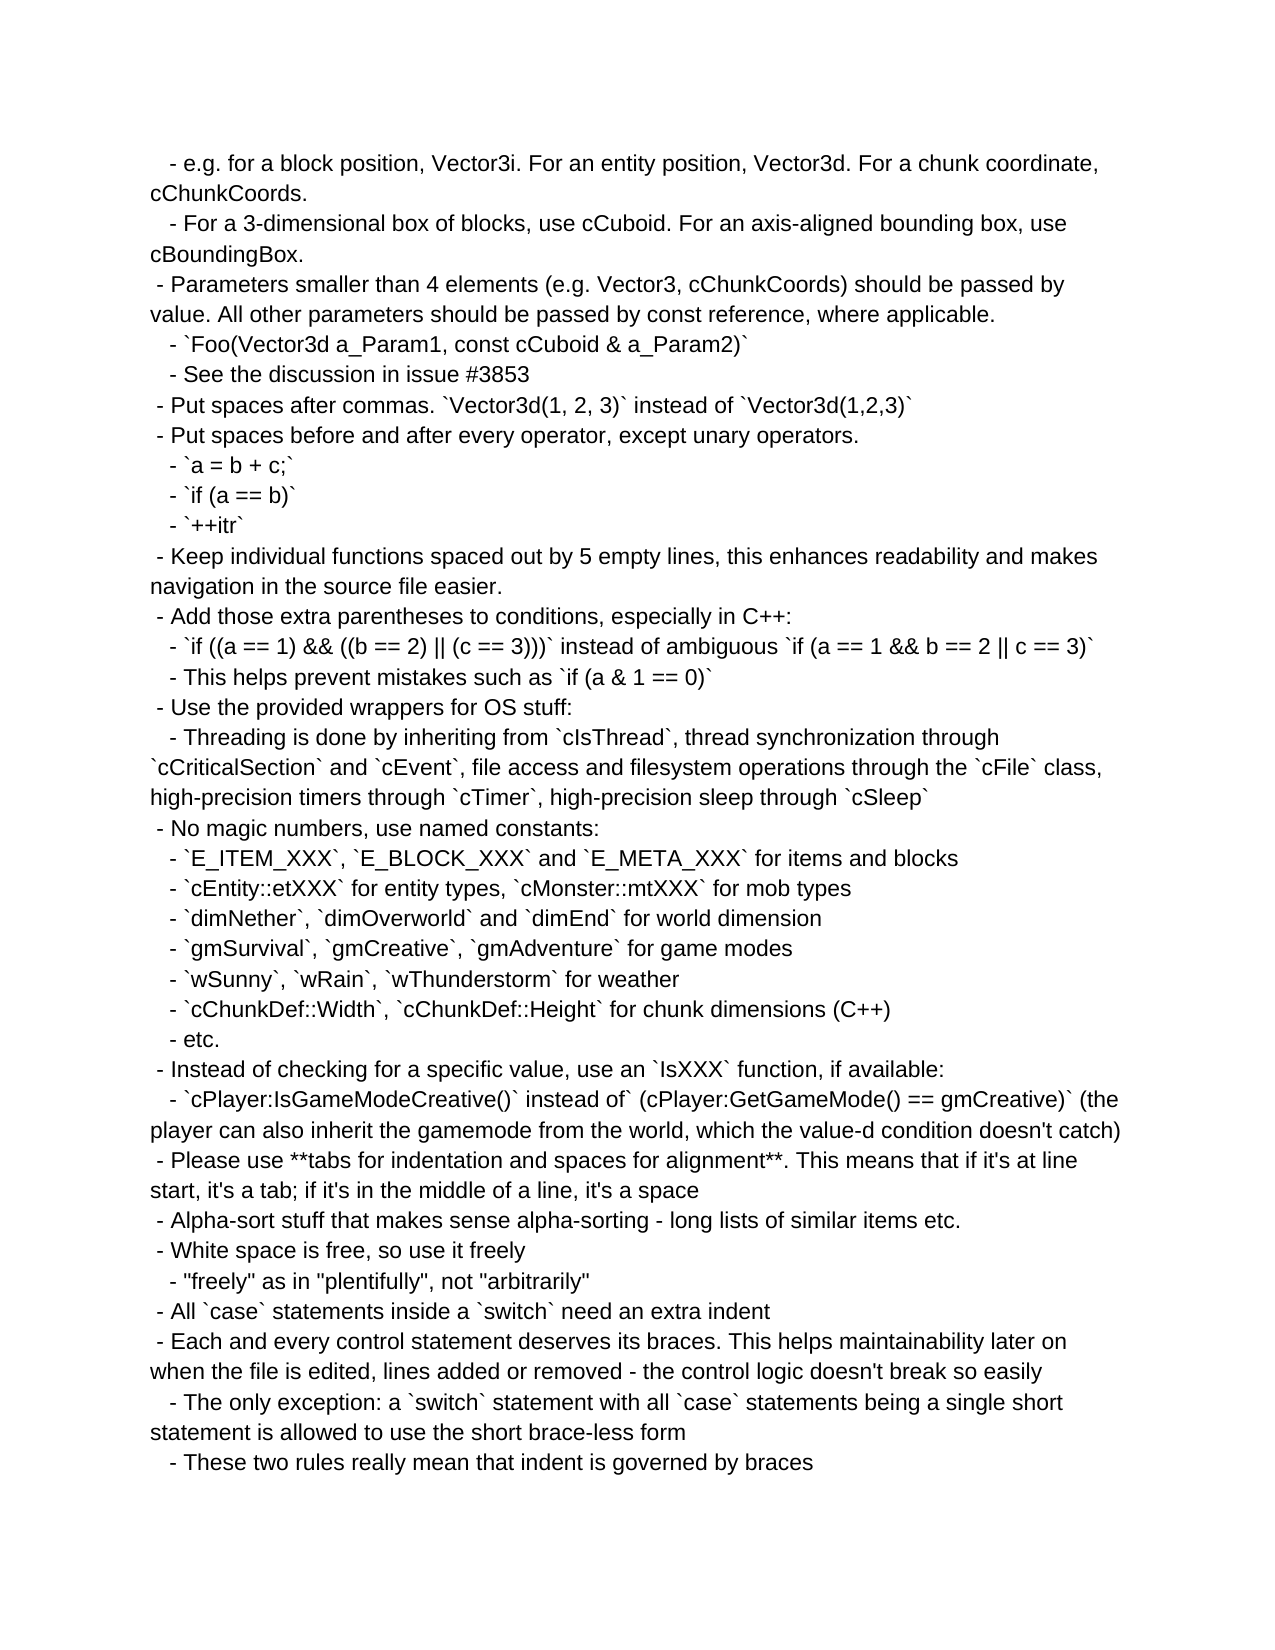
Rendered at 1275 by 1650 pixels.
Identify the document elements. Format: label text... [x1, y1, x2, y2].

text - Instead of checking for a specific value, use an `IsXXX` function, if available: [150, 1056, 1125, 1083]
text - Keep individual functions spaced out by 5 empty lines, this enhances readability and makes navigation in the source file easier. [150, 543, 1125, 599]
text - See the discussion in issue #3853 [150, 361, 1125, 388]
text - Add those extra parentheses to conditions, especially in C++: [150, 603, 1125, 629]
text - These two rules really mean that indent is governed by braces [150, 1449, 1125, 1475]
text - Parameters smaller than 4 elements (e.g. Vector3, cChunkCoords) should be passed by value. All other parameters should be passed by const reference, where applicable. [150, 271, 1125, 327]
text - Use the provided wrappers for OS stuff: [150, 694, 1125, 720]
text - `++itr` [150, 512, 1125, 539]
text - Threading is done by inheriting from `cIsThread`, thread synchronization through `cCriticalSection` and `cEvent`, file access and filesystem operations through the `cFile` class, high-precision timers through `cTimer`, high-precision sleep through `cSleep` [150, 724, 1125, 811]
text - `if ((a == 1) && ((b == 2) || (c == 3)))` instead of ambiguous `if (a == 1 && b == 2 || c == 3)` [150, 633, 1125, 660]
text - Alpha-sort stuff that makes sense alpha-sorting - long lists of similar items etc. [150, 1207, 1125, 1234]
text - `Foo(Vector3d a_Param1, const cCuboid & a_Param2)` [150, 331, 1125, 358]
text - White space is free, so use it freely [150, 1237, 1125, 1264]
text - `gmSurvival`, `gmCreative`, `gmAdventure` for game modes [150, 935, 1125, 962]
text - `if (a == b)` [150, 482, 1125, 509]
text - "freely" as in "plentifully", not "arbitrarily" [150, 1268, 1125, 1294]
text - `wSunny`, `wRain`, `wThunderstorm` for weather [150, 966, 1125, 992]
text - All `case` statements inside a `switch` need an extra indent [150, 1298, 1125, 1324]
text - `dimNether`, `dimOverworld` and `dimEnd` for world dimension [150, 905, 1125, 932]
text - For a 3-dimensional box of blocks, use cCuboid. For an axis-aligned bounding box, use cBoundingBox. [150, 210, 1125, 267]
text - etc. [150, 1026, 1125, 1052]
text - `a = b + c;` [150, 452, 1125, 478]
text - Put spaces after commas. `Vector3d(1, 2, 3)` instead of `Vector3d(1,2,3)` [150, 392, 1125, 418]
text - `cChunkDef::Width`, `cChunkDef::Height` for chunk dimensions (C++) [150, 996, 1125, 1022]
text - `E_ITEM_XXX`, `E_BLOCK_XXX` and `E_META_XXX` for items and blocks [150, 845, 1125, 871]
text - This helps prevent mistakes such as `if (a & 1 == 0)` [150, 663, 1125, 690]
text - Put spaces before and after every operator, except unary operators. [150, 422, 1125, 448]
text - The only exception: a `switch` statement with all `case` statements being a single short statement is allowed to use the short brace-less form [150, 1388, 1125, 1445]
text - `cEntity::etXXX` for entity types, `cMonster::mtXXX` for mob types [150, 875, 1125, 901]
text - No magic numbers, use named constants: [150, 814, 1125, 841]
text - Please use **tabs for indentation and spaces for alignment**. This means that if it's at line start, it's a tab; if it's in the middle of a line, it's a space [150, 1147, 1125, 1203]
text - e.g. for a block position, Vector3i. For an entity position, Vector3d. For a chunk coordinate, cChunkCoords. [150, 150, 1125, 207]
text - Each and every control statement deserves its braces. This helps maintainability later on when the file is edited, lines added or removed - the control logic doesn't break so easily [150, 1328, 1125, 1385]
text - `cPlayer:IsGameModeCreative()` instead of` (cPlayer:GetGameMode() == gmCreative)` (the player can also inherit the gamemode from the world, which the value-d condition doesn't catch) [150, 1086, 1125, 1143]
